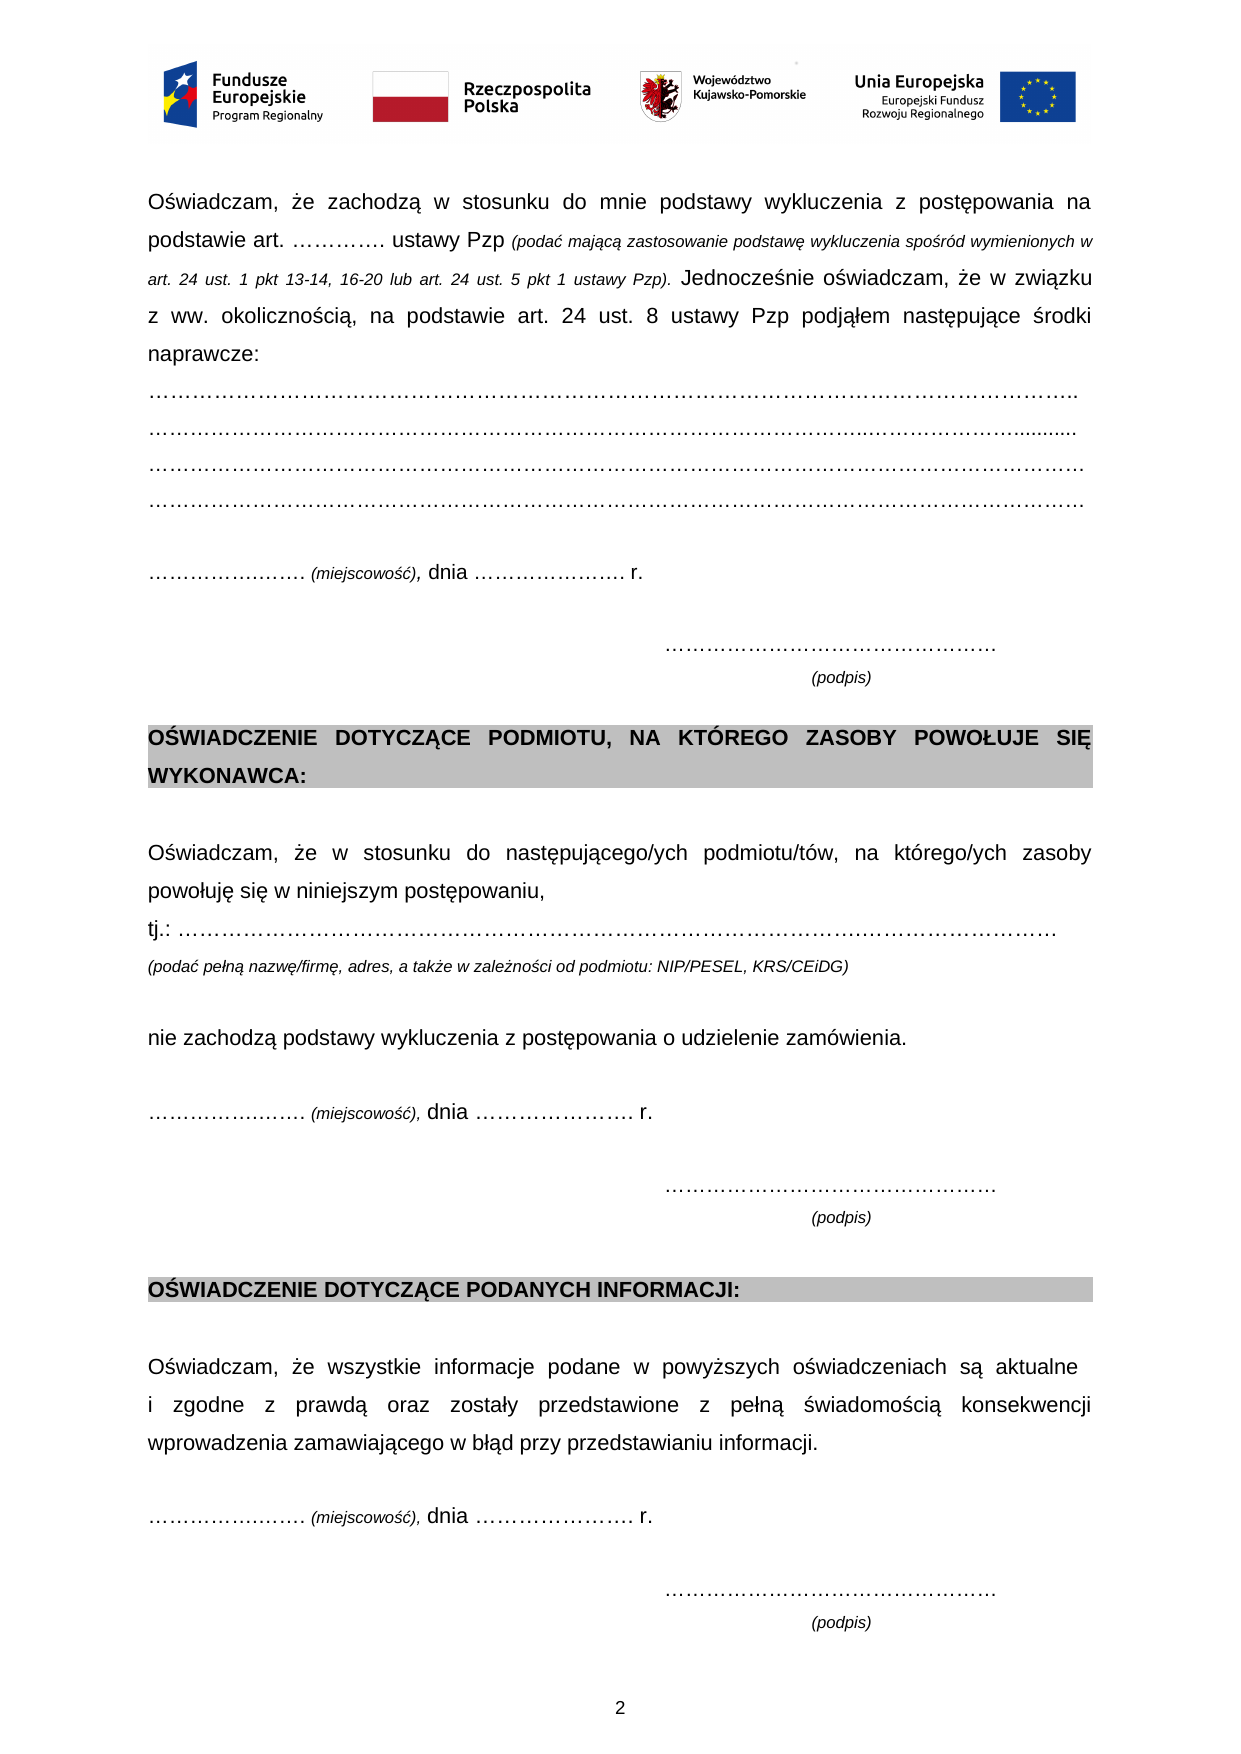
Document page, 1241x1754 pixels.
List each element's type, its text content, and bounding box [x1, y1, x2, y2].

text …………………………………………………………………………………………..…………………...........……………………………………………………………………………………………………………………………………………………………………………………………………………………………………………… [148, 416, 1093, 512]
text …………….……. (miejscowość), dnia …………………. r. [148, 560, 1093, 584]
text OŚWIADCZENIE DOTYCZĄCE PODMIOTU, NA KTÓREGO ZASOBY POWOŁUJE SIĘ WYKONAWCA: [148, 725, 1093, 788]
text Oświadczam, że w stosunku do następującego/ych podmiotu/tów, na którego/ych zasoby powołuję się w niniejszym postępowaniu, [148, 840, 1093, 903]
text (podpis) [738, 1613, 1093, 1632]
picture [147, 44, 1092, 144]
text OŚWIADCZENIE DOTYCZĄCE PODANYCH INFORMACJI: [148, 1277, 1093, 1302]
text …………….……. (miejscowość), dnia …………………. r. [148, 1099, 1093, 1124]
text (podpis) [738, 668, 1093, 687]
text nie zachodzą podstawy wykluczenia z postępowania o udzielenie zamówienia. [148, 1025, 1093, 1050]
text Oświadczam, że wszystkie informacje podane w powyższych oświadczeniach są aktualne i zgodne z prawdą oraz zostały przedstawione z pełną świadomością konsekwencji wprowadzenia zamawiającego w błąd przy przedstawianiu informacji. [148, 1354, 1093, 1455]
text Oświadczam, że zachodzą w stosunku do mnie podstawy wykluczenia z postępowania na podstawie art. …………. ustawy Pzp (podać mającą zastosowanie podstawę wykluczenia spośród wymienionych w art. 24 ust. 1 pkt 13-14, 16-20 lub art. 24 ust. 5 pkt 1 ustawy Pzp). Jednocześnie oświadczam, że w związku z ww. okolicznością, na podstawie art. 24 ust. 8 ustawy Pzp podjąłem następujące środki naprawcze: ……………………………………………………………………………………………………………….. [148, 189, 1093, 403]
text tj.: ………………………………………………………………………………….……………………… (podać pełną nazwę/firmę, adres, a także w zależności od podmiotu: NIP/PESEL, KRS/CEiDG) [148, 916, 1093, 977]
text …………….……. (miejscowość), dnia …………………. r. [148, 1503, 1093, 1528]
text (podpis) [738, 1208, 1093, 1227]
text ………………………………………… [148, 1172, 1093, 1196]
text ………………………………………… [148, 632, 1093, 656]
text ………………………………………… [148, 1577, 1093, 1601]
